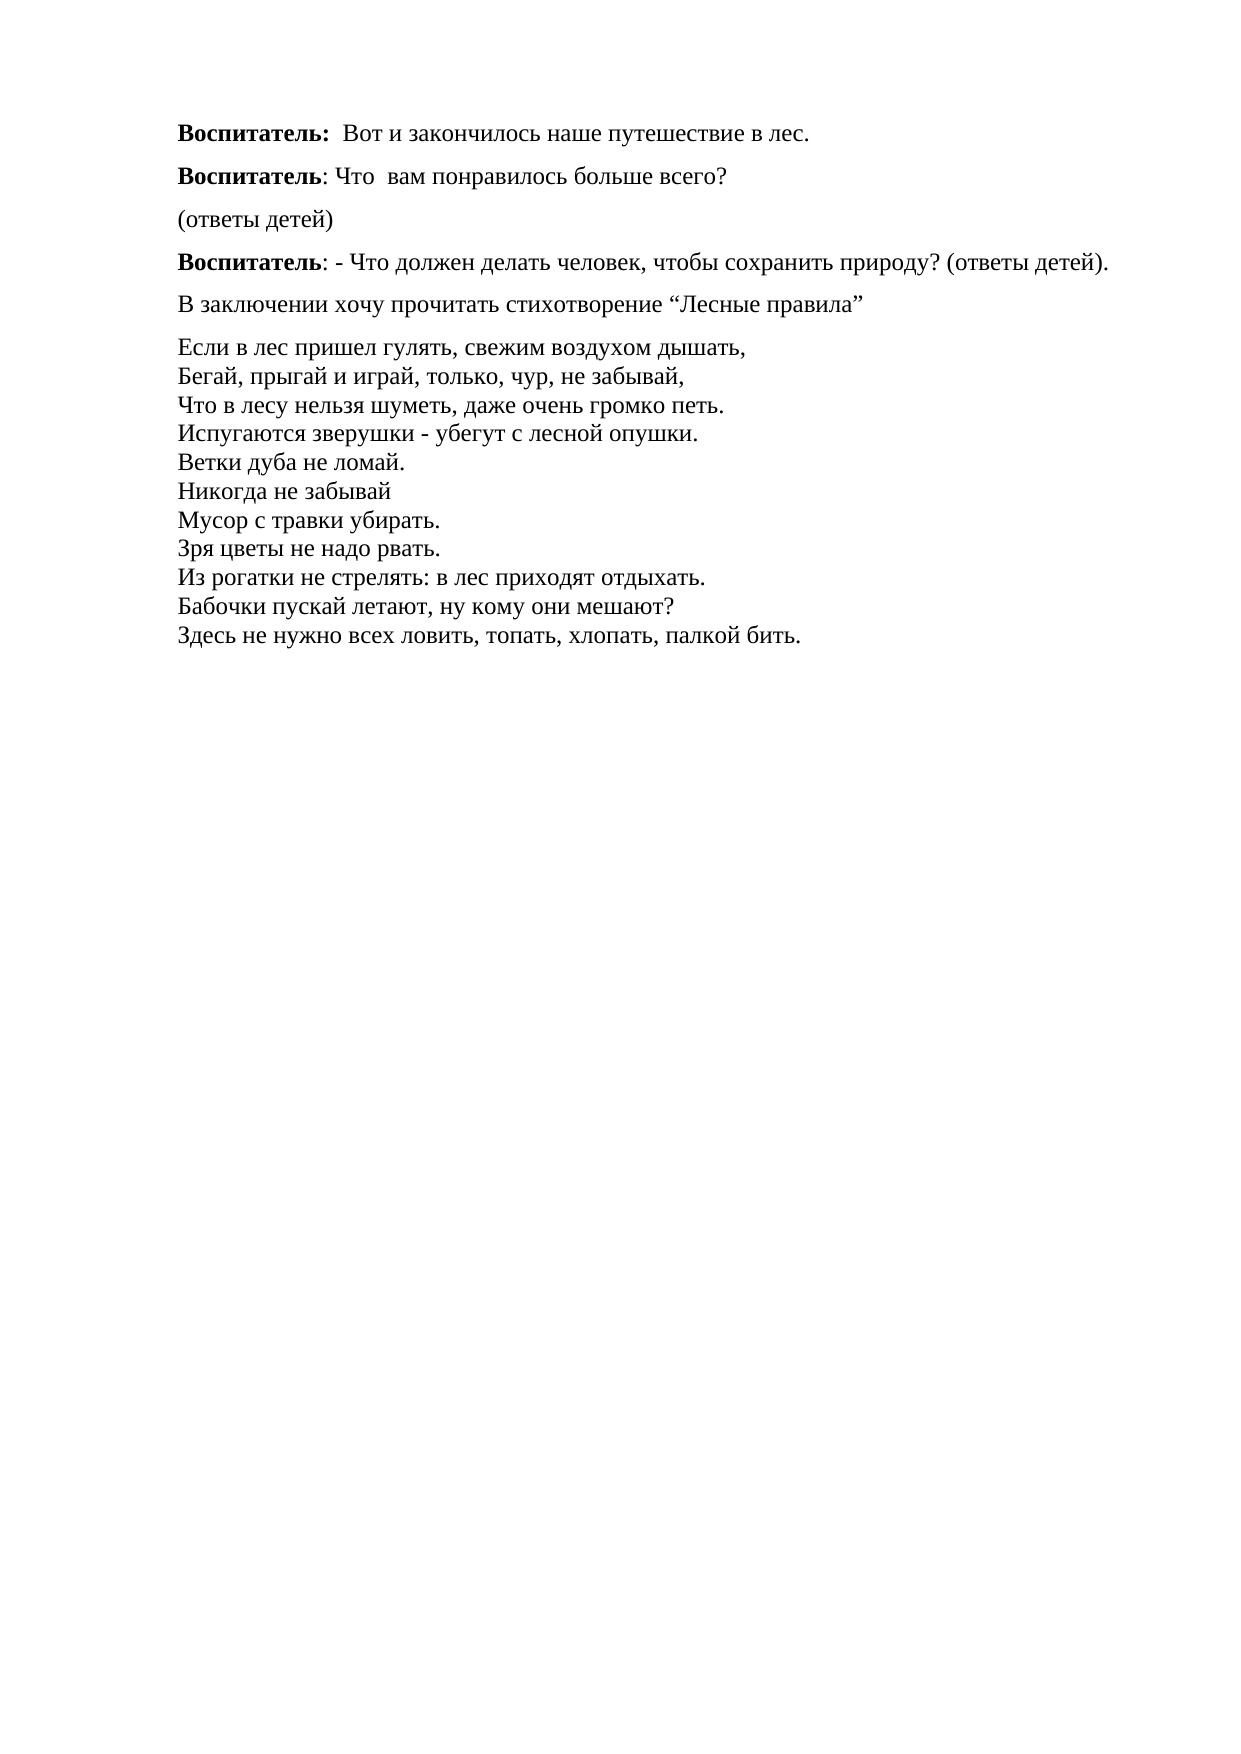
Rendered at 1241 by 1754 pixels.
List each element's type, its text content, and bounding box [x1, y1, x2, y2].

text Воспитатель: Вот и закончилось наше путешествие в лес. [177, 118, 1152, 147]
text Если в лес пришел гулять, свежим воздухом дышать, Бегай, прыгай и играй, только, чур, не забывай, Что в лесу нельзя шуметь, даже очень громко петь. Испугаются зверушки - убегут с лесной опушки. Ветки дуба не ломай. Никогда не забывай Мусор с травки убирать. Зря цветы не надо рвать. Из рогатки не стрелять: в лес приходят отдыхать. Бабочки пускай летают, ну кому они мешают? Здесь не нужно всех ловить, топать, хлопать, палкой бить. [177, 332, 1152, 648]
text (ответы детей) [177, 204, 1152, 232]
text Воспитатель: - Что должен делать человек, чтобы сохранить природу? (ответы детей). [177, 247, 1152, 275]
text Воспитатель: Что вам понравилось больше всего? [177, 161, 1152, 190]
text В заключении хочу прочитать стихотворение “Лесные правила” [177, 289, 1152, 318]
